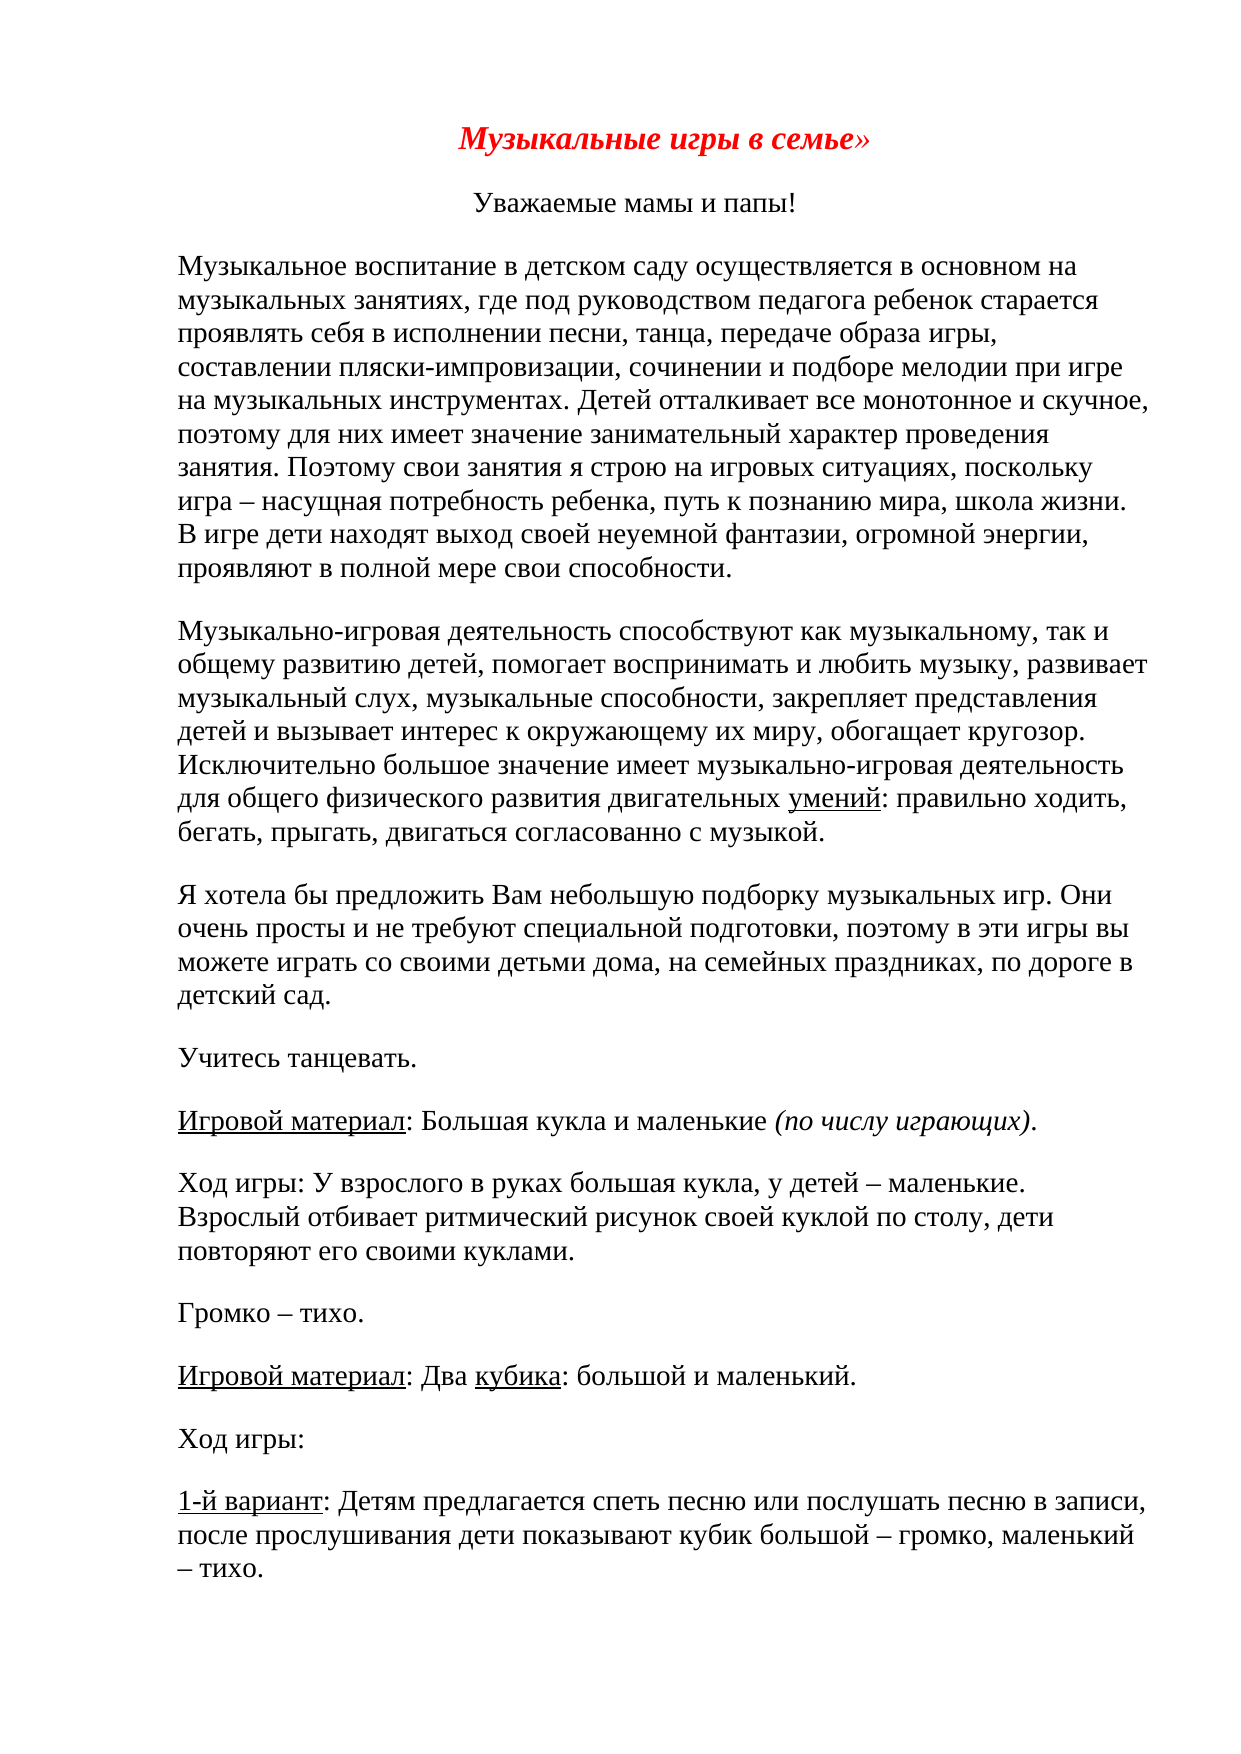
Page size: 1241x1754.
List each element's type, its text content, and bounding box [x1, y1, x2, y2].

text Громко – тихо. [177, 1295, 1152, 1329]
text Музыкально-игровая деятельность способствуют как музыкальному, так и общему развитию детей, помогает воспринимать и любить музыку, развивает музыкальный слух, музыкальные способности, закрепляет представления детей и вызывает интерес к окружающему их миру, обогащает кругозор. Исключительно большое значение имеет музыкально-игровая деятельность для общего физического развития двигательных умений: правильно ходить, бегать, прыгать, двигаться согласованно с музыкой. [177, 613, 1152, 848]
text 1-й вариант: Детям предлагается спеть песню или послушать песню в записи, после прослушивания дети показывают кубик большой – громко, маленький – тихо. [177, 1483, 1152, 1584]
text Игровой материал: Два кубика: большой и маленький. [177, 1358, 1152, 1392]
text Учитесь танцевать. [177, 1040, 1152, 1074]
text Я хотела бы предложить Вам небольшую подборку музыкальных игр. Они очень просты и не требуют специальной подготовки, поэтому в эти игры вы можете играть со своими детьми дома, на семейных праздниках, по дороге в детский сад. [177, 877, 1152, 1011]
text Игровой материал: Большая кукла и маленькие (по числу играющих). [177, 1103, 1152, 1136]
text Музыкальное воспитание в детском саду осуществляется в основном на музыкальных занятиях, где под руководством педагога ребенок старается проявлять себя в исполнении песни, танца, передаче образа игры, составлении пляски-импровизации, сочинении и подборе мелодии при игре на музыкальных инструментах. Детей отталкивает все монотонное и скучное, поэтому для них имеет значение занимательный характер проведения занятия. Поэтому свои занятия я строю на игровых ситуациях, поскольку игра – насущная потребность ребенка, путь к познанию мира, школа жизни. В игре дети находят выход своей неуемной фантазии, огромной энергии, проявляют в полной мере свои способности. [177, 248, 1152, 584]
text Ход игры: [177, 1421, 1152, 1454]
text Уважаемые мамы и папы! [398, 186, 1152, 219]
text Музыкальные игры в семье» [177, 118, 1152, 156]
text Ход игры: У взрослого в руках большая кукла, у детей – маленькие. Взрослый отбивает ритмический рисунок своей куклой по столу, дети повторяют его своими куклами. [177, 1166, 1152, 1266]
